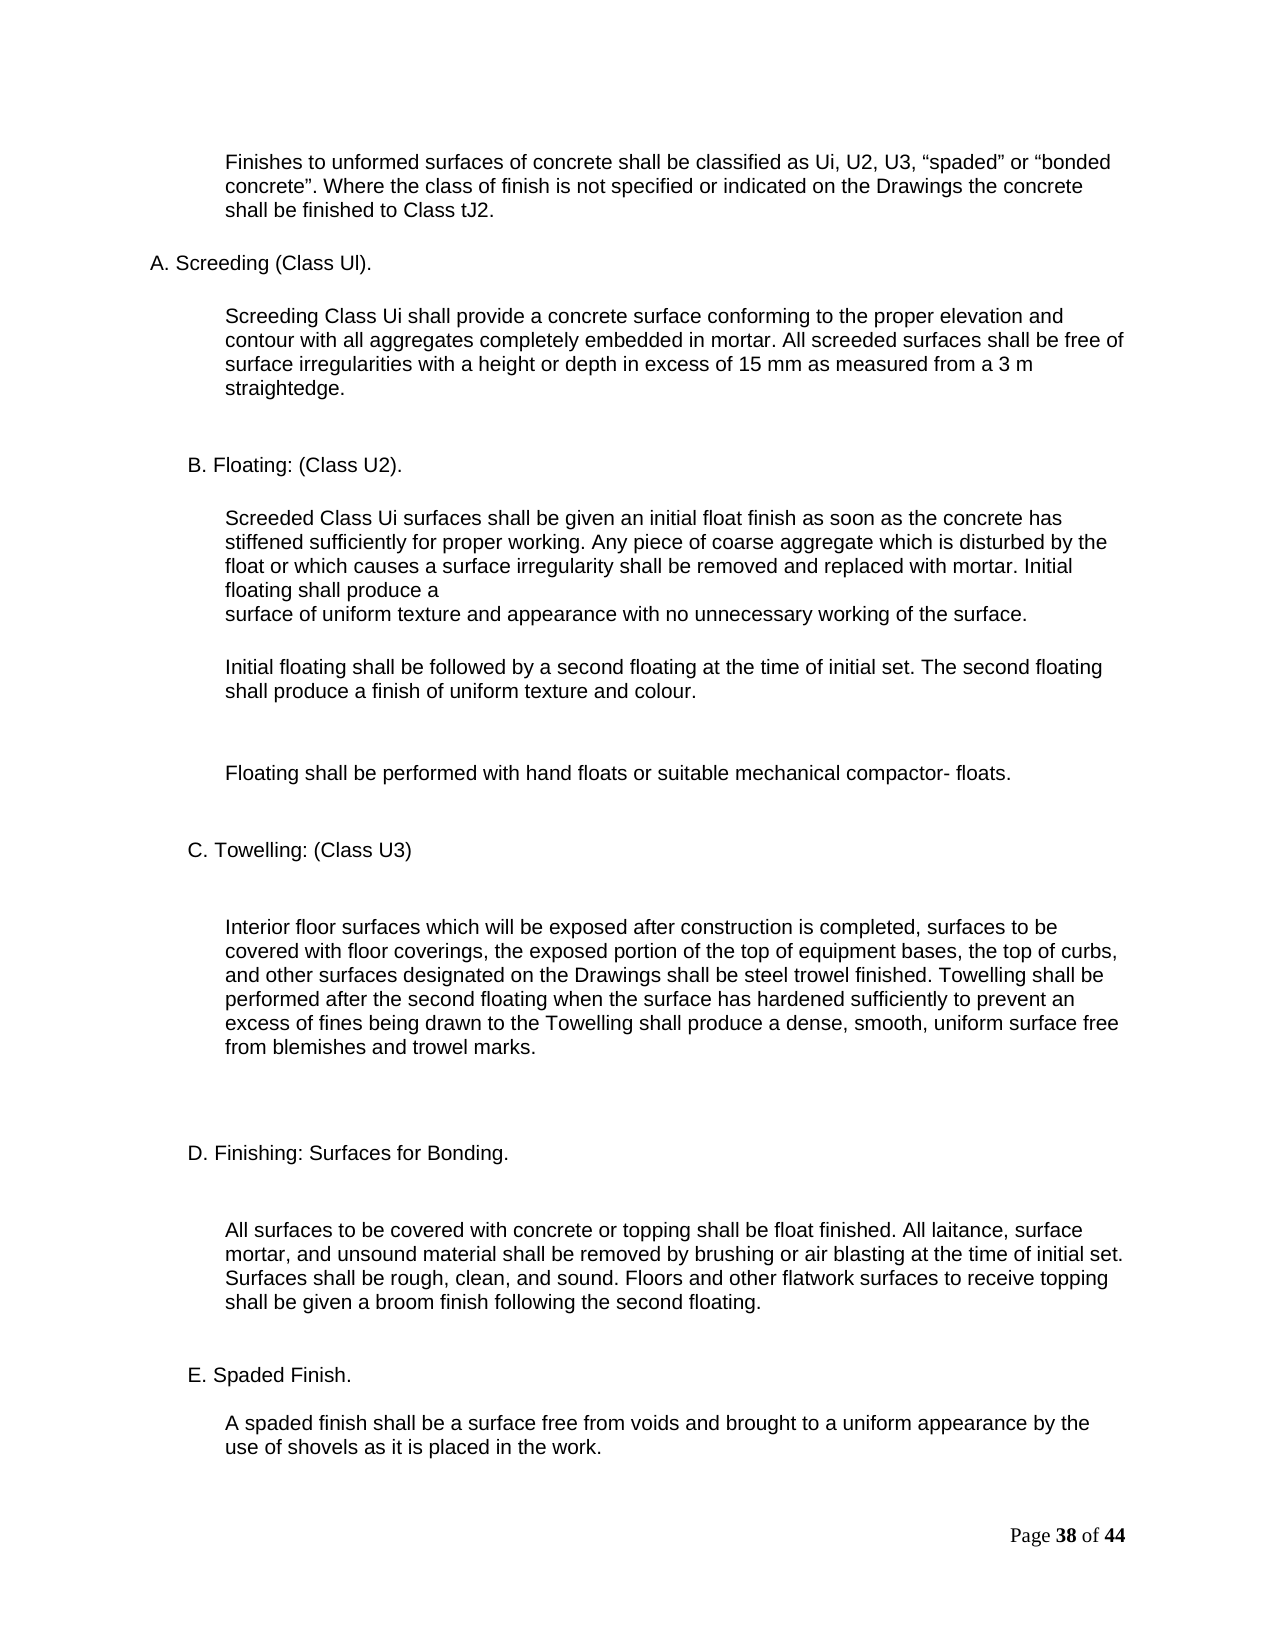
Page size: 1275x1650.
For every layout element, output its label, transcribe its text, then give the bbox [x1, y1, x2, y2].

text Screeding Class Ui shall provide a concrete surface conforming to the proper elevation and contour with all aggregates completely embedded in mortar. All screeded surfaces shall be free of surface irregularities with a height or depth in excess of 15 mm as measured from a 3 m straightedge. [225, 304, 1125, 400]
text Floating shall be performed with hand floats or suitable mechanical compactor- floats. [225, 761, 1125, 785]
text D. Finishing: Surfaces for Bonding. [187, 1141, 1125, 1165]
text C. Towelling: (Class U3) [150, 814, 1125, 862]
text E. Spaded Finish. [187, 1363, 1125, 1387]
text A. Screeding (Class Ul). [150, 251, 1125, 275]
text Finishes to unformed surfaces of concrete shall be classified as Ui, U2, U3, “spaded” or “bonded concrete”. Where the class of finish is not specified or indicated on the Drawings the concrete shall be finished to Class tJ2. [225, 150, 1125, 222]
text A spaded finish shall be a surface free from voids and brought to a uniform appearance by the use of shovels as it is placed in the work. [225, 1411, 1125, 1459]
text Interior floor surfaces which will be exposed after construction is completed, surfaces to be covered with floor coverings, the exposed portion of the top of equipment bases, the top of curbs, and other surfaces designated on the Drawings shall be steel trowel finished. Towelling shall be performed after the second floating when the surface has hardened sufficiently to prevent an excess of fines being drawn to the Towelling shall produce a dense, smooth, uniform surface free from blemishes and trowel marks. [225, 891, 1125, 1059]
text Initial floating shall be followed by a second floating at the time of initial set. The second floating shall produce a finish of uniform texture and colour. [225, 655, 1125, 732]
text All surfaces to be covered with concrete or topping shall be float finished. All laitance, surface mortar, and unsound material shall be removed by brushing or air blasting at the time of initial set. Surfaces shall be rough, clean, and sound. Floors and other flatwork surfaces to receive topping shall be given a broom finish following the second floating. [225, 1194, 1125, 1314]
text Screeded Class Ui surfaces shall be given an initial float finish as soon as the concrete has stiffened sufficiently for proper working. Any piece of coarse aggregate which is disturbed by the float or which causes a surface irregularity shall be removed and replaced with mortar. Initial floating shall produce a surface of uniform texture and appearance with no unnecessary working of the surface. [225, 506, 1125, 626]
text B. Floating: (Class U2). [150, 429, 1125, 477]
